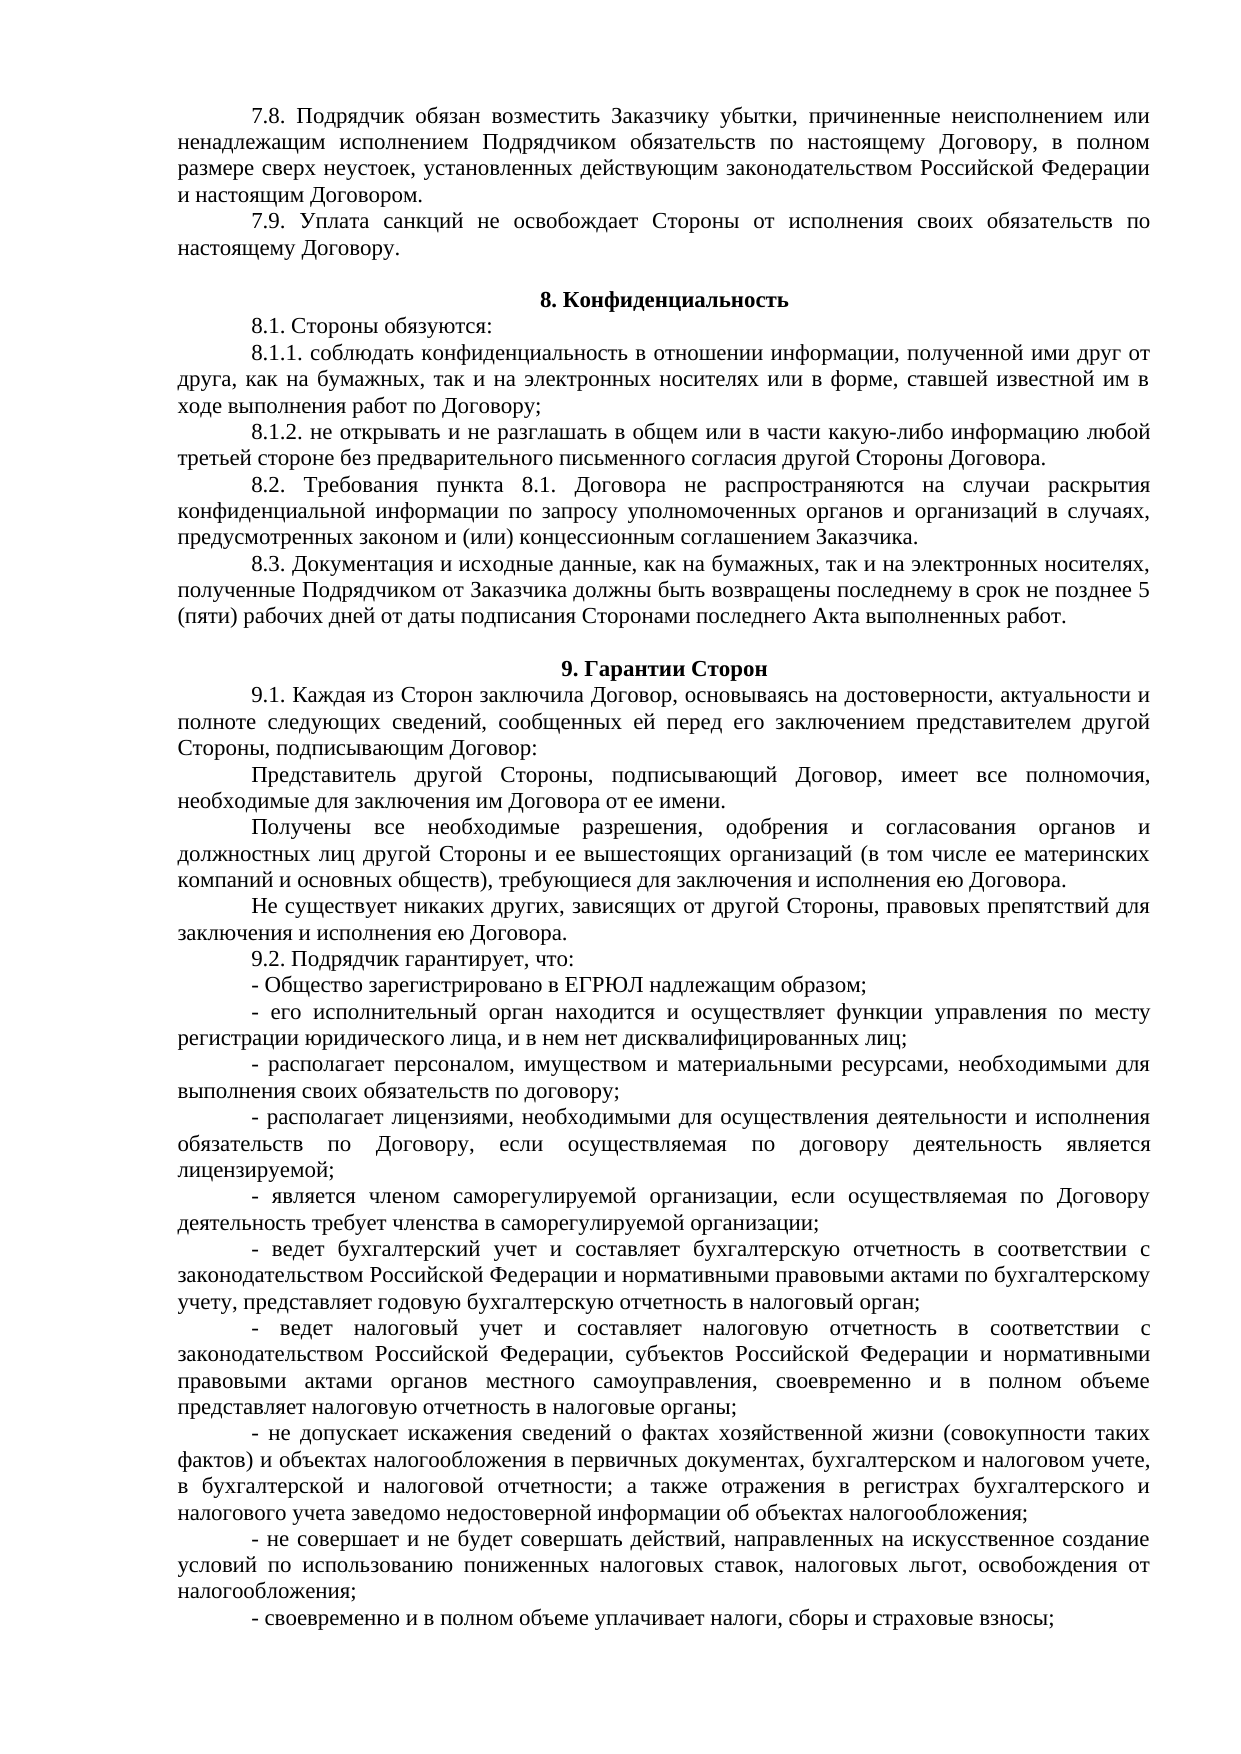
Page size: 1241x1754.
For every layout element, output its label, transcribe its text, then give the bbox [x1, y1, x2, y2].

text 9. Гарантии Сторон [177, 655, 1152, 682]
list 7.8. Подрядчик обязан возместить Заказчику убытки, причиненные неисполнением или ненадлежащим исполнением Подрядчиком обязательств по настоящему Договору, в полном размере сверх неустоек, установленных действующим законодательством Российской Федерации и настоящим Договором. [177, 102, 1152, 207]
text - ведет налоговый учет и составляет налоговую отчетность в соответствии с законодательством Российской Федерации, субъектов Российской Федерации и нормативными правовыми актами органов местного самоуправления, своевременно и в полном объеме представляет налоговую отчетность в налоговые органы; [177, 1314, 1152, 1419]
text - его исполнительный орган находится и осуществляет функции управления по месту регистрации юридического лица, и в нем нет дисквалифицированных лиц; [177, 998, 1152, 1051]
text - располагает персоналом, имуществом и материальными ресурсами, необходимыми для выполнения своих обязательств по договору; [177, 1051, 1152, 1103]
text 8.1.2. не открывать и не разглашать в общем или в части какую-либо информацию любой третьей стороне без предварительного письменного согласия другой Стороны Договора. [177, 418, 1152, 471]
text - своевременно и в полном объеме уплачивает налоги, сборы и страховые взносы; [177, 1604, 1152, 1630]
text - не совершает и не будет совершать действий, направленных на искусственное создание условий по использованию пониженных налоговых ставок, налоговых льгот, освобождения от налогообложения; [177, 1525, 1152, 1604]
text 8.3. Документация и исходные данные, как на бумажных, так и на электронных носителях, полученные Подрядчиком от Заказчика должны быть возвращены последнему в срок не позднее 5 (пяти) рабочих дней от даты подписания Сторонами последнего Акта выполненных работ. [177, 550, 1152, 629]
text 8.2. Требования пункта 8.1. Договора не распространяются на случаи раскрытия конфиденциальной информации по запросу уполномоченных органов и организаций в случаях, предусмотренных законом и (или) концессионным соглашением Заказчика. [177, 471, 1152, 550]
text - располагает лицензиями, необходимыми для осуществления деятельности и исполнения обязательств по Договору, если осуществляемая по договору деятельность является лицензируемой; [177, 1103, 1152, 1182]
text - является членом саморегулируемой организации, если осуществляемая по Договору деятельность требует членства в саморегулируемой организации; [177, 1182, 1152, 1235]
text 7.9. Уплата санкций не освобождает Стороны от исполнения своих обязательств по настоящему Договору. [177, 207, 1152, 260]
text - ведет бухгалтерский учет и составляет бухгалтерскую отчетность в соответствии с законодательством Российской Федерации и нормативными правовыми актами по бухгалтерскому учету, представляет годовую бухгалтерскую отчетность в налоговый орган; [177, 1235, 1152, 1314]
text 9.2. Подрядчик гарантирует, что: [177, 945, 1152, 971]
text Представитель другой Стороны, подписывающий Договор, имеет все полномочия, необходимые для заключения им Договора от ее имени. [177, 761, 1152, 813]
text 8. Конфиденциальность [177, 286, 1152, 313]
text Не существует никаких других, зависящих от другой Стороны, правовых препятствий для заключения и исполнения ею Договора. [177, 892, 1152, 945]
text Получены все необходимые разрешения, одобрения и согласования органов и должностных лиц другой Стороны и ее вышестоящих организаций (в том числе ее материнских компаний и основных обществ), требующиеся для заключения и исполнения ею Договора. [177, 813, 1152, 892]
text - Общество зарегистрировано в ЕГРЮЛ надлежащим образом; [177, 971, 1152, 998]
text - не допускает искажения сведений о фактах хозяйственной жизни (совокупности таких фактов) и объектах налогообложения в первичных документах, бухгалтерском и налоговом учете, в бухгалтерской и налоговой отчетности; а также отражения в регистрах бухгалтерского и налогового учета заведомо недостоверной информации об объектах налогообложения; [177, 1419, 1152, 1525]
text 8.1. Стороны обязуются: [177, 313, 1152, 339]
text 9.1. Каждая из Сторон заключила Договор, основываясь на достоверности, актуальности и полноте следующих сведений, сообщенных ей перед его заключением представителем другой Стороны, подписывающим Договор: [177, 682, 1152, 761]
text 8.1.1. соблюдать конфиденциальность в отношении информации, полученной ими друг от друга, как на бумажных, так и на электронных носителях или в форме, ставшей известной им в ходе выполнения работ по Договору; [177, 339, 1152, 418]
